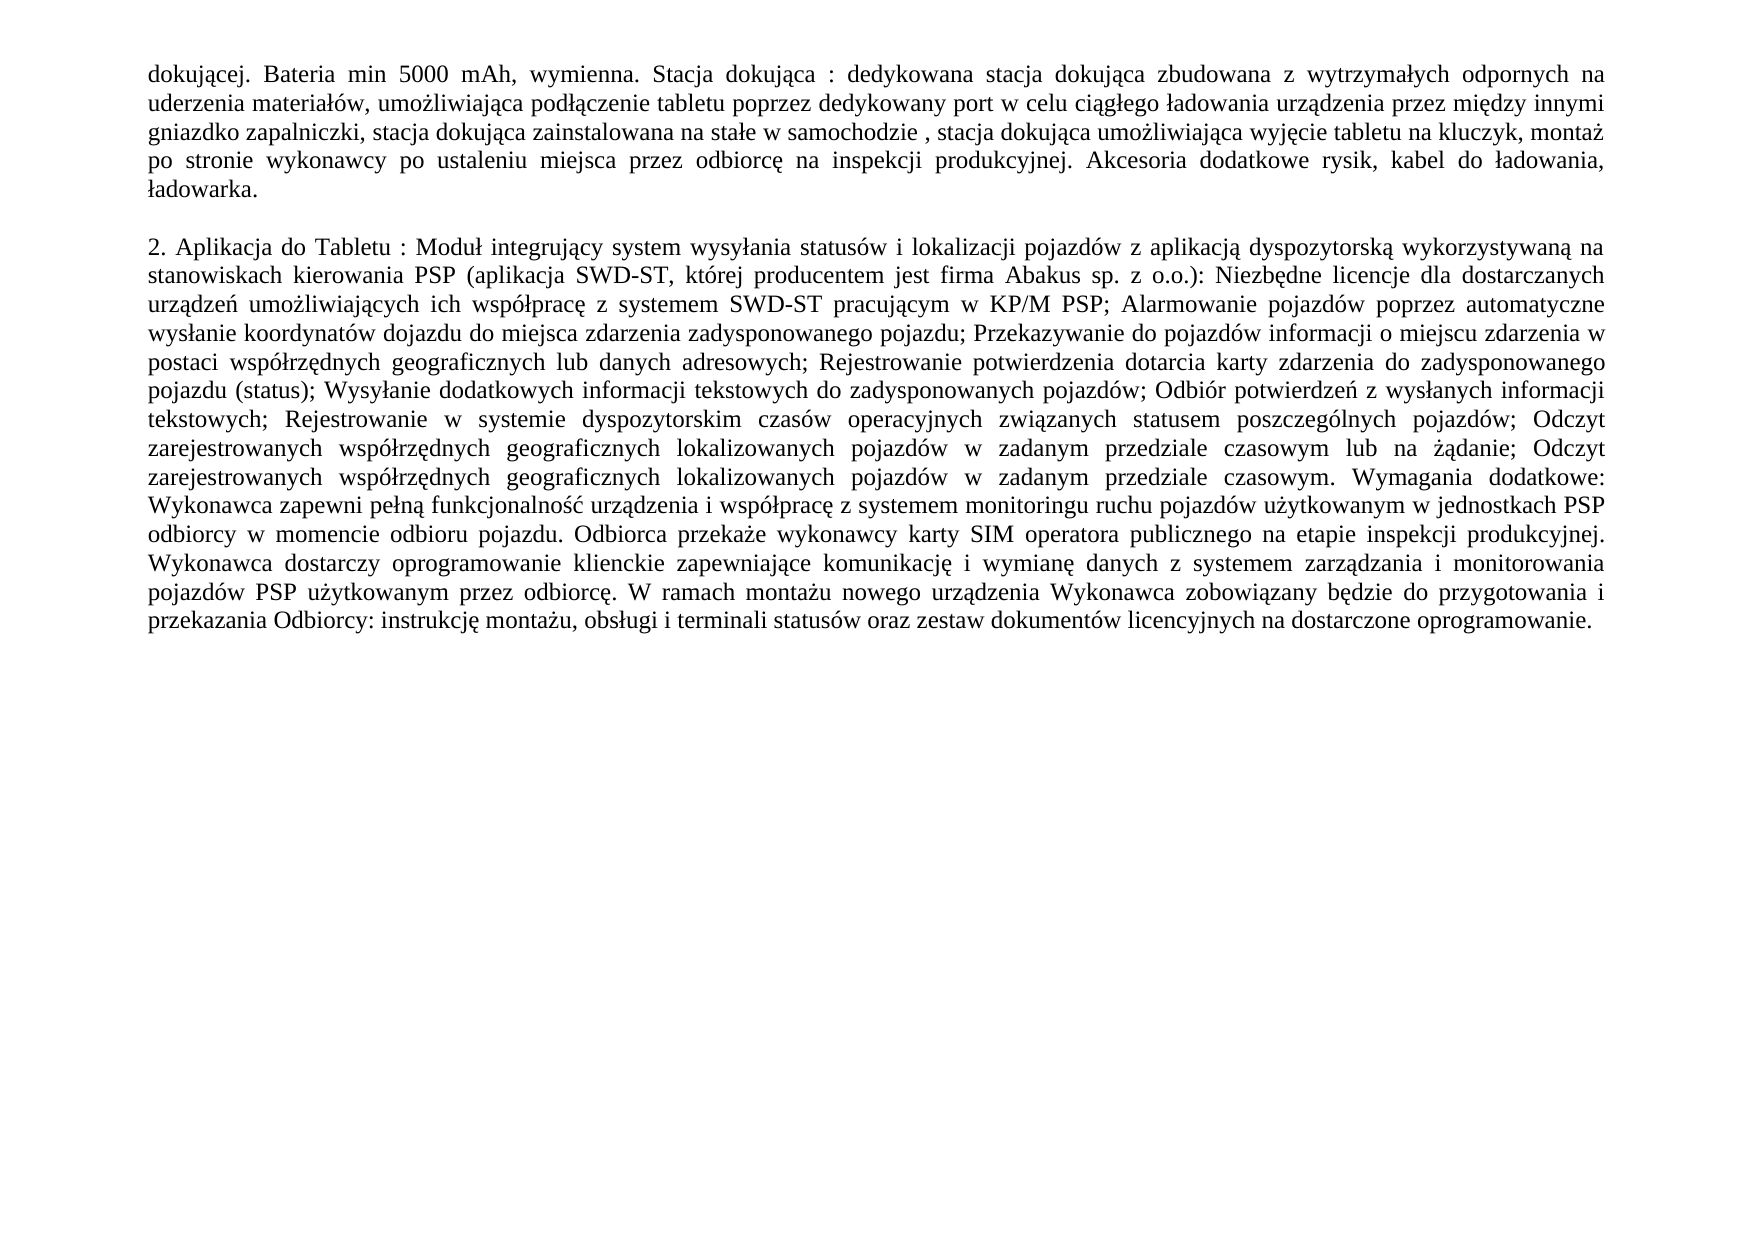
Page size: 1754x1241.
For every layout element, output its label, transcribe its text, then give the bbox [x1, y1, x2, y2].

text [148, 59, 1606, 203]
text 2. Aplikacja do Tabletu : Moduł integrujący system wysyłania statusów i lokalizacji pojazdów z aplikacją dyspozytorską wykorzystywaną na stanowiskach kierowania PSP (aplikacja SWD-ST, której producentem jest firma Abakus sp. z o.o.): Niezbędne licencje dla dostarczanych urządzeń umożliwiających ich współpracę z systemem SWD-ST pracującym w KP/M PSP; Alarmowanie pojazdów poprzez automatyczne wysłanie koordynatów dojazdu do miejsca zdarzenia zadysponowanego pojazdu; Przekazywanie do pojazdów informacji o miejscu zdarzenia w postaci współrzędnych geograficznych lub danych adresowych; Rejestrowanie potwierdzenia dotarcia karty zdarzenia do zadysponowanego pojazdu (status); Wysyłanie dodatkowych informacji tekstowych do zadysponowanych pojazdów; Odbiór potwierdzeń z wysłanych informacji tekstowych; Rejestrowanie w systemie dyspozytorskim czasów operacyjnych związanych statusem poszczególnych pojazdów; Odczyt zarejestrowanych współrzędnych geograficznych lokalizowanych pojazdów w zadanym przedziale czasowym lub na żądanie; Odczyt zarejestrowanych współrzędnych geograficznych lokalizowanych pojazdów w zadanym przedziale czasowym. Wymagania dodatkowe: Wykonawca zapewni pełną funkcjonalność urządzenia i współpracę z systemem monitoringu ruchu pojazdów użytkowanym w jednostkach PSP odbiorcy w momencie odbioru pojazdu. Odbiorca przekaże wykonawcy karty SIM operatora publicznego na etapie inspekcji produkcyjnej. Wykonawca dostarczy oprogramowanie klienckie zapewniające komunikację i wymianę danych z systemem zarządzania i monitorowania pojazdów PSP użytkowanym przez odbiorcę. W ramach montażu nowego urządzenia Wykonawca zobowiązany będzie do przygotowania i przekazania Odbiorcy: instrukcję montażu, obsługi i terminali statusów oraz zestaw dokumentów licencyjnych na dostarczone oprogramowanie. [148, 232, 1606, 634]
